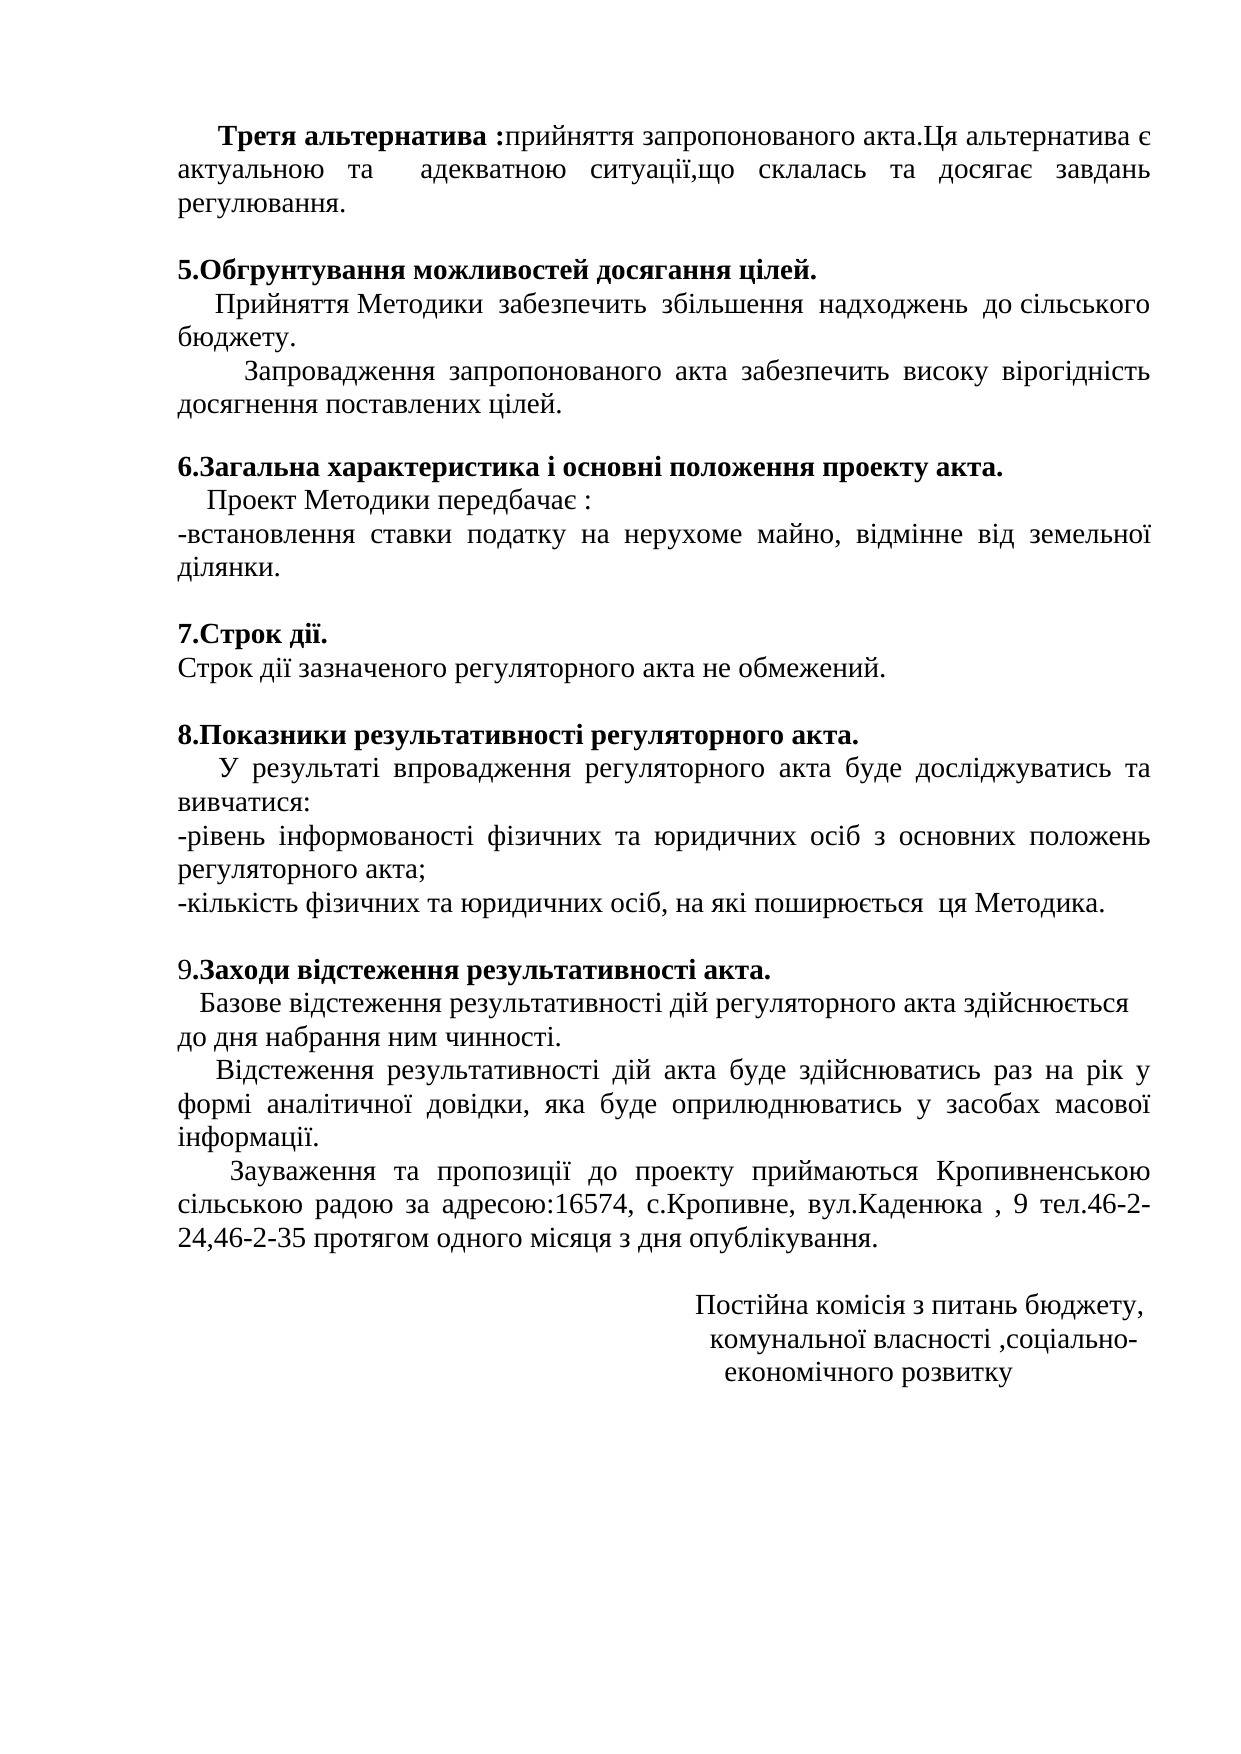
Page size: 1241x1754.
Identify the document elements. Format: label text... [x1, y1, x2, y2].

text Строк дії зазначеного регуляторного акта не обмежений. [177, 650, 1152, 683]
text Зауваження та пропозиції до проекту приймаються Кропивненською сільською радою за адресою:16574, с.Кропивне, вул.Каденюка , 9 тел.46-2-24,46-2-35 протягом одного місяця з дня опублікування. [177, 1153, 1152, 1254]
text -встановлення ставки податку на нерухоме майно, відмінне від земельної ділянки. [177, 516, 1152, 583]
text Прийняття Методики забезпечить збільшення надходжень до сільського бюджету. [177, 286, 1152, 353]
text 5.Обгрунтування можливостей досягання цілей. [177, 252, 1152, 286]
text 7.Строк дії. [177, 616, 1152, 650]
text У результаті впровадження регуляторного акта буде досліджуватись та вивчатися: [177, 751, 1152, 818]
text Відстеження результативності дій акта буде здійснюватись раз на рік у формі аналітичної довідки, яка буде оприлюднюватись у засобах масової інформації. [177, 1052, 1152, 1153]
text Третя альтернатива :прийняття запропонованого акта.Ця альтернатива є актуальною та адекватною ситуації,що склалась та досягає завдань регулювання. [177, 118, 1152, 219]
text Базове відстеження результативності дій регуляторного акта здійснюється до дня набрання ним чинності. [177, 985, 1152, 1052]
text 8.Показники результативності регуляторного акта. [177, 717, 1152, 751]
text Запровадження запропонованого акта забезпечить високу вірогідність досягнення поставлених цілей. [177, 353, 1152, 420]
text -кількість фізичних та юридичних осіб, на які поширюється ця Методика. [177, 885, 1152, 918]
text комунальної власності ,соціально- [177, 1321, 1152, 1354]
text Проект Методики передбачає : [177, 482, 1152, 516]
text 9.Заходи відстеження результативності акта. [177, 952, 1152, 985]
text економічного розвитку [177, 1354, 1152, 1388]
text 6.Загальна характеристика і основні положення проекту акта. [177, 449, 1152, 482]
text -рівень інформованості фізичних та юридичних осіб з основних положень регуляторного акта; [177, 818, 1152, 885]
text Постійна комісія з питань бюджету, [177, 1287, 1152, 1321]
